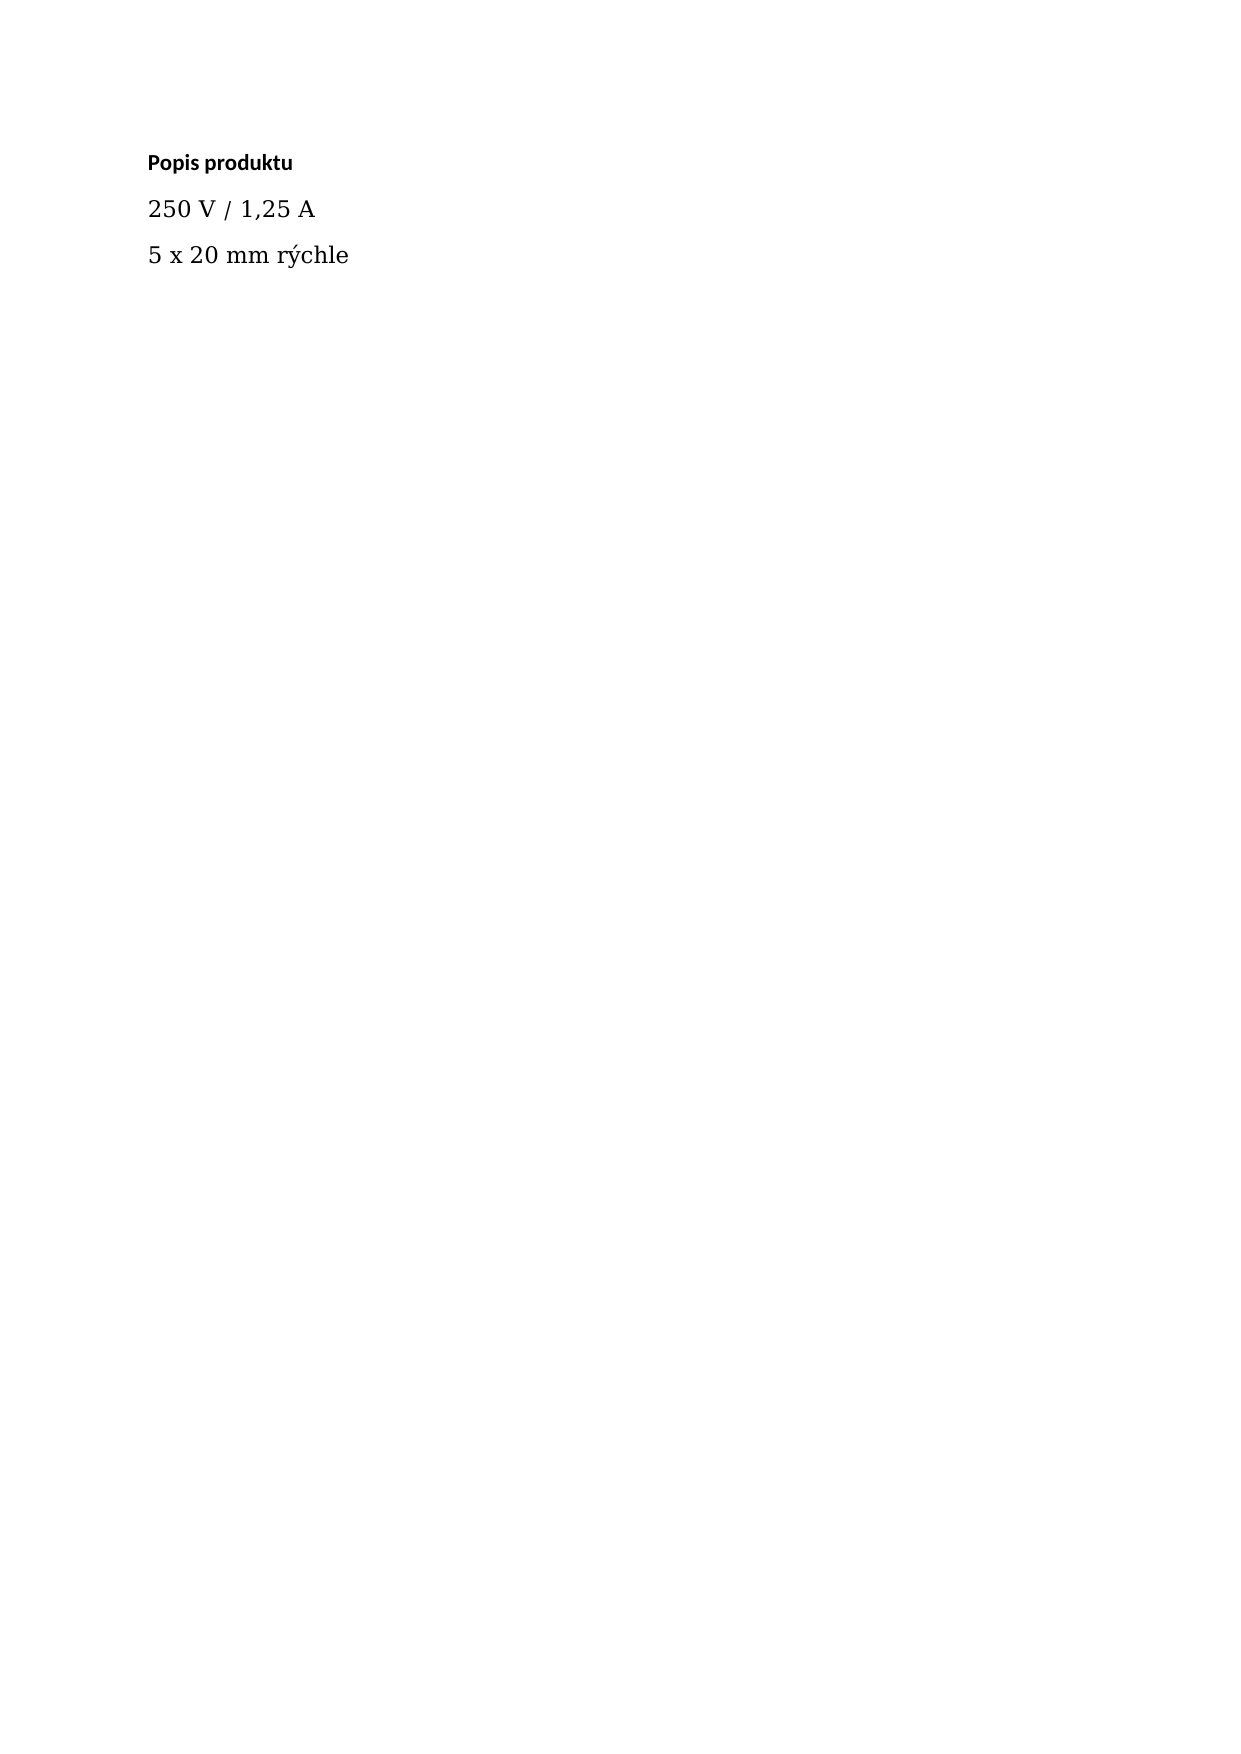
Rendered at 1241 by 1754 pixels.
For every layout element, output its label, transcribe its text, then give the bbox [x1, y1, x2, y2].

text 5 x 20 mm rýchle [148, 241, 1093, 268]
text Popis produktu [148, 148, 1093, 176]
text 250 V / 1,25 A [148, 194, 1093, 222]
